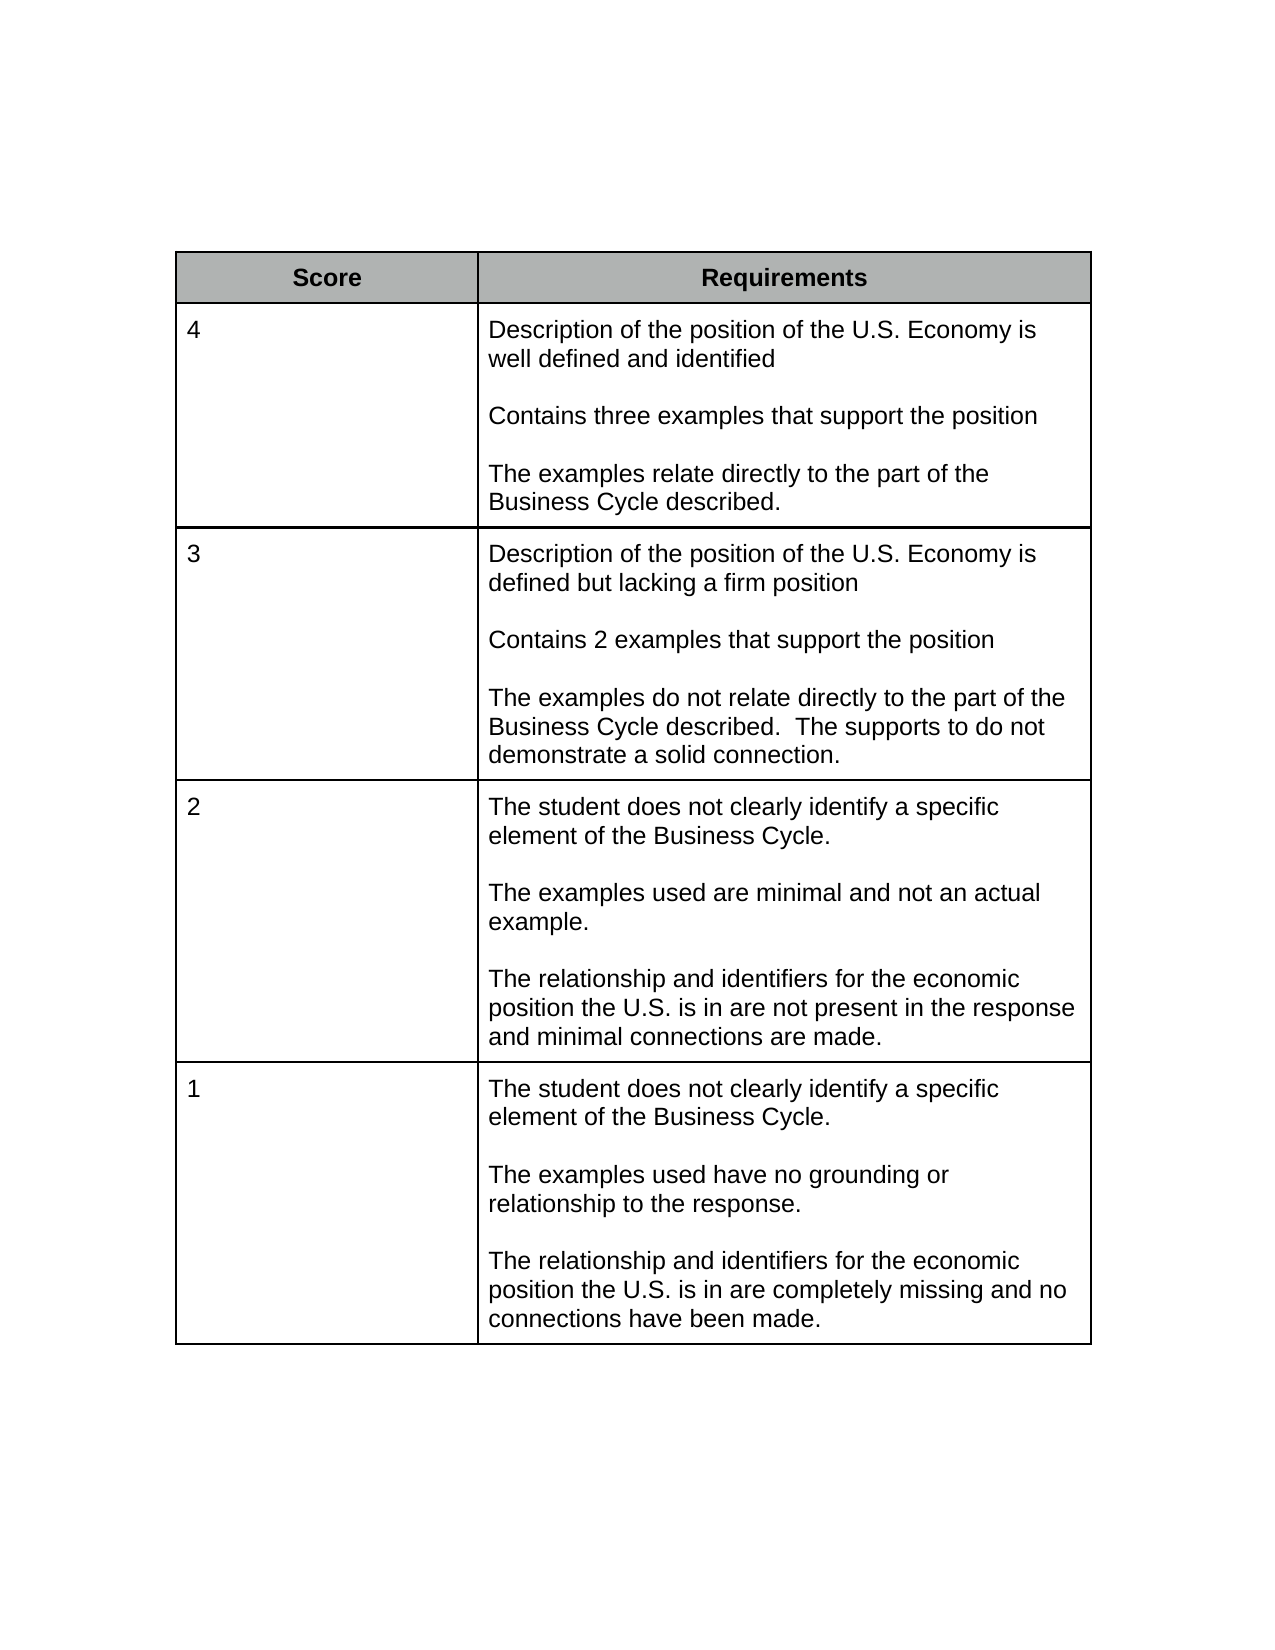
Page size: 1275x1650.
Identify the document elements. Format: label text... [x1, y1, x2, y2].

table_cell 2 [177, 781, 477, 1061]
table_cell The student does not clearly identify a specific element of the Business Cycle. The examples used are minimal and not an actual example. The relationship and identifiers for the economic position the U.S. is in are not present in the response and minimal connections are made. [479, 781, 1090, 1061]
table_header Score [177, 253, 477, 302]
table_cell 4 [177, 304, 477, 526]
table_cell Description of the position of the U.S. Economy is well defined and identified Contains three examples that support the position The examples relate directly to the part of the Business Cycle described. [479, 304, 1090, 526]
table_cell 1 [177, 1063, 477, 1343]
table_cell 3 [177, 529, 477, 779]
table_cell Description of the position of the U.S. Economy is defined but lacking a firm position Contains 2 examples that support the position The examples do not relate directly to the part of the Business Cycle described. The supports to do not demonstrate a solid connection. [479, 529, 1090, 779]
table_header Requirements [479, 253, 1090, 302]
table_cell The student does not clearly identify a specific element of the Business Cycle. The examples used have no grounding or relationship to the response. The relationship and identifiers for the economic position the U.S. is in are completely missing and no connections have been made. [479, 1063, 1090, 1343]
